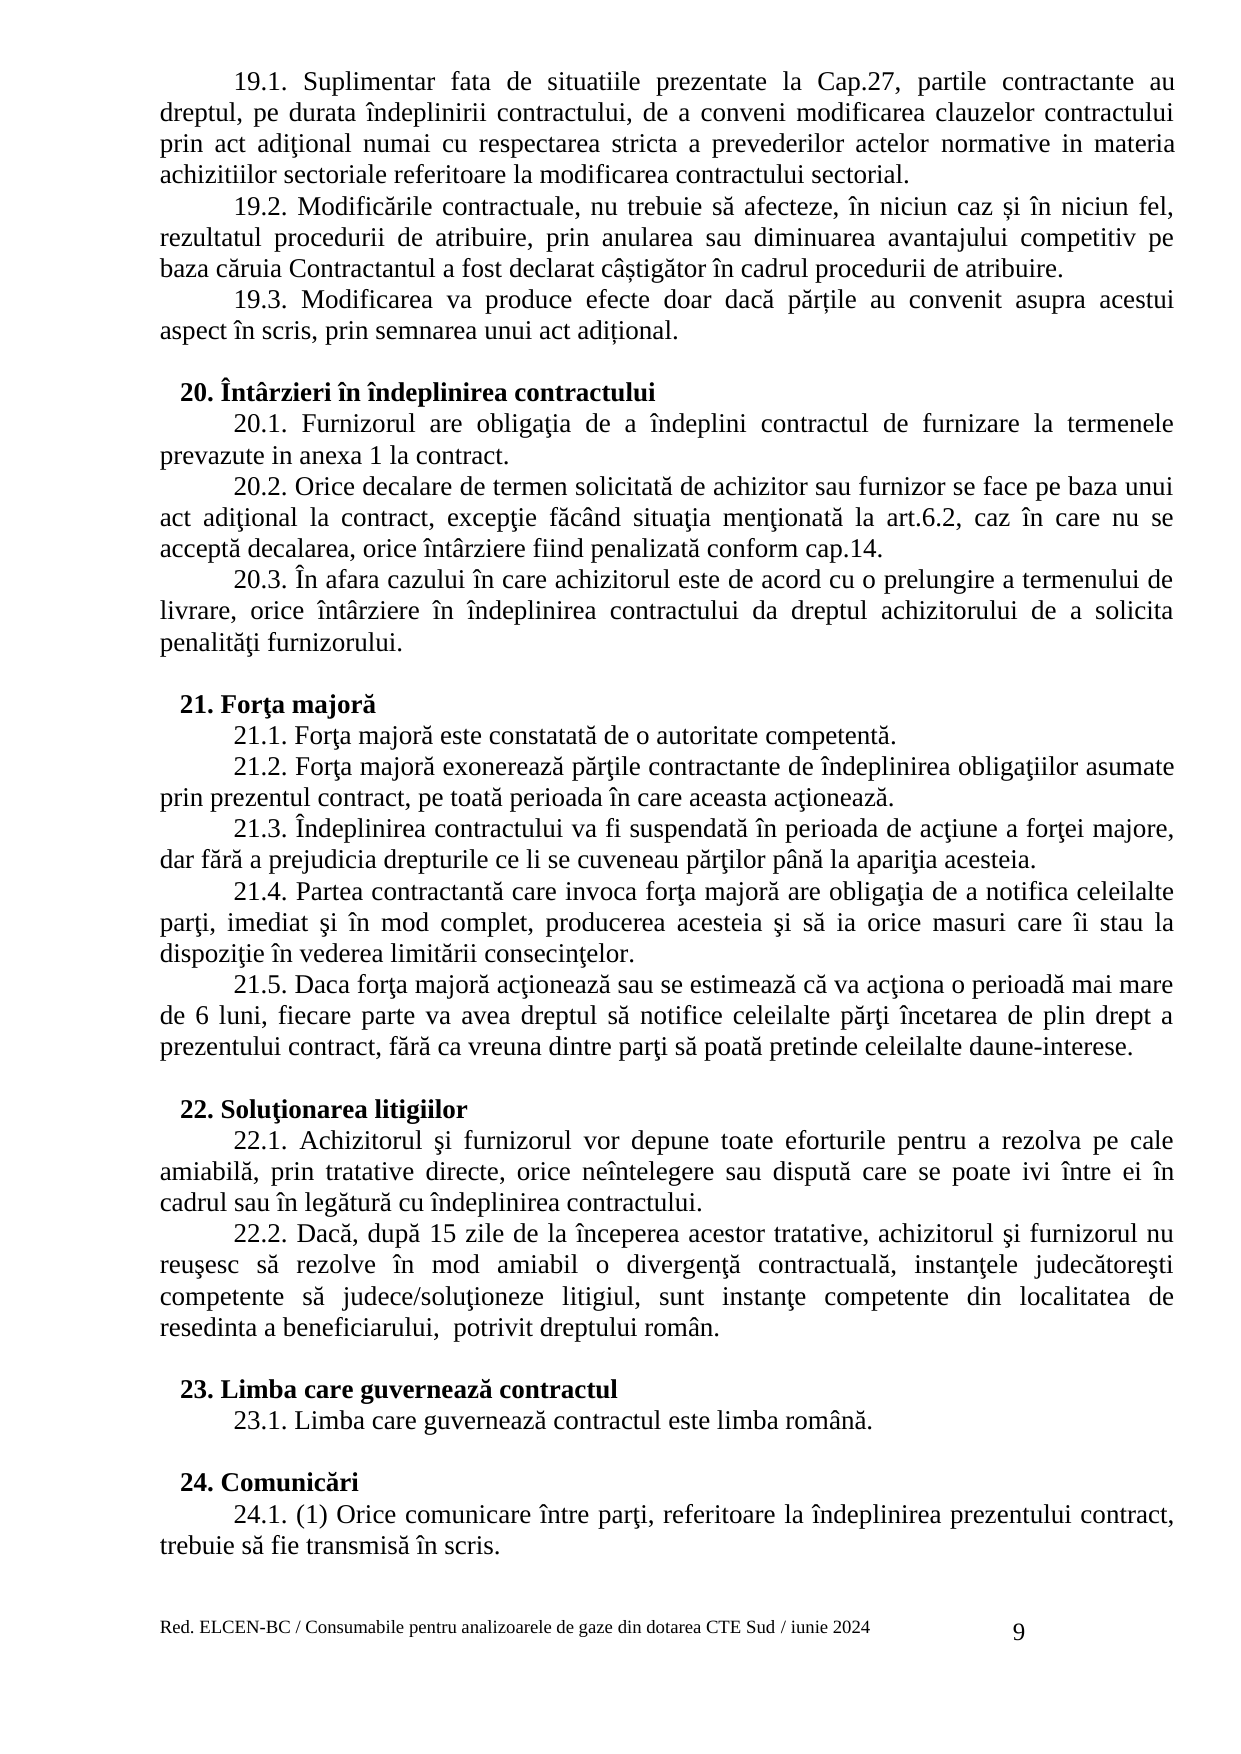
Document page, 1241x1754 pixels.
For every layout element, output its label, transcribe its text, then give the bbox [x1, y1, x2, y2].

text 21.5. Daca forţa majoră acţionează sau se estimează că va acţiona o perioadă mai mare de 6 luni, fiecare parte va avea dreptul să notifice celeilalte părţi încetarea de plin drept a prezentului contract, fără ca vreuna dintre parţi să poată pretinde celeilalte daune-interese. [159, 968, 1175, 1062]
text 24. Comunicări [159, 1467, 1175, 1498]
text 22.2. Dacă, după 15 zile de la începerea acestor tratative, achizitorul şi furnizorul nu reuşesc să rezolve în mod amiabil o divergenţă contractuală, instanţele judecătoreşti competente să judece/soluţioneze litigiul, sunt instanţe competente din localitatea de resedinta a beneficiarului, potrivit dreptului român. [159, 1217, 1175, 1342]
text 24.1. (1) Orice comunicare între parţi, referitoare la îndeplinirea prezentului contract, trebuie să fie transmisă în scris. [159, 1498, 1175, 1560]
text 20.3. În afara cazului în care achizitorul este de acord cu o prelungire a termenului de livrare, orice întârziere în îndeplinirea contractului da dreptul achizitorului de a solicita penalităţi furnizorului. [159, 563, 1175, 657]
text 22. Soluţionarea litigiilor [159, 1093, 1175, 1124]
text 23.1. Limba care guvernează contractul este limba română. [159, 1404, 1175, 1435]
text 21.3. Îndeplinirea contractului va fi suspendată în perioada de acţiune a forţei majore, dar fără a prejudicia drepturile ce li se cuveneau părţilor până la apariţia acesteia. [159, 812, 1175, 875]
text 22.1. Achizitorul şi furnizorul vor depune toate eforturile pentru a rezolva pe cale amiabilă, prin tratative directe, orice neîntelegere sau dispută care se poate ivi între ei în cadrul sau în legătură cu îndeplinirea contractului. [159, 1124, 1175, 1217]
text 20.1. Furnizorul are obligaţia de a îndeplini contractul de furnizare la termenele prevazute in anexa 1 la contract. [159, 408, 1175, 470]
text 21.1. Forţa majoră este constatată de o autoritate competentă. [159, 719, 1175, 750]
text 21.4. Partea contractantă care invoca forţa majoră are obligaţia de a notifica celeilalte parţi, imediat şi în mod complet, producerea acesteia şi să ia orice masuri care îi stau la dispoziţie în vederea limitării consecinţelor. [159, 875, 1175, 968]
text 21. Forţa majoră [159, 688, 1175, 719]
text 21.2. Forţa majoră exonerează părţile contractante de îndeplinirea obligaţiilor asumate prin prezentul contract, pe toată perioada în care aceasta acţionează. [159, 750, 1175, 812]
text 23. Limba care guvernează contractul [159, 1373, 1175, 1404]
text 20. Întârzieri în îndeplinirea contractului [159, 376, 1175, 408]
text 19.1. Suplimentar fata de situatiile prezentate la Cap.27, partile contractante au dreptul, pe durata îndeplinirii contractului, de a conveni modificarea clauzelor contractului prin act adiţional numai cu respectarea stricta a prevederilor actelor normative in materia achizitiilor sectoriale referitoare la modificarea contractului sectorial. [159, 65, 1175, 189]
text 20.2. Orice decalare de termen solicitată de achizitor sau furnizor se face pe baza unui act adiţional la contract, excepţie făcând situaţia menţionată la art.6.2, caz în care nu se acceptă decalarea, orice întârziere fiind penalizată conform cap.14. [159, 470, 1175, 563]
list 19.3. Modificarea va produce efecte doar dacă părțile au convenit asupra acestui aspect în scris, prin semnarea unui act adițional. [159, 283, 1175, 345]
text 19.2. Modificările contractuale, nu trebuie să afecteze, în niciun caz și în niciun fel, rezultatul procedurii de atribuire, prin anularea sau diminuarea avantajului competitiv pe baza căruia Contractantul a fost declarat câștigător în cadrul procedurii de atribuire. [159, 189, 1175, 283]
